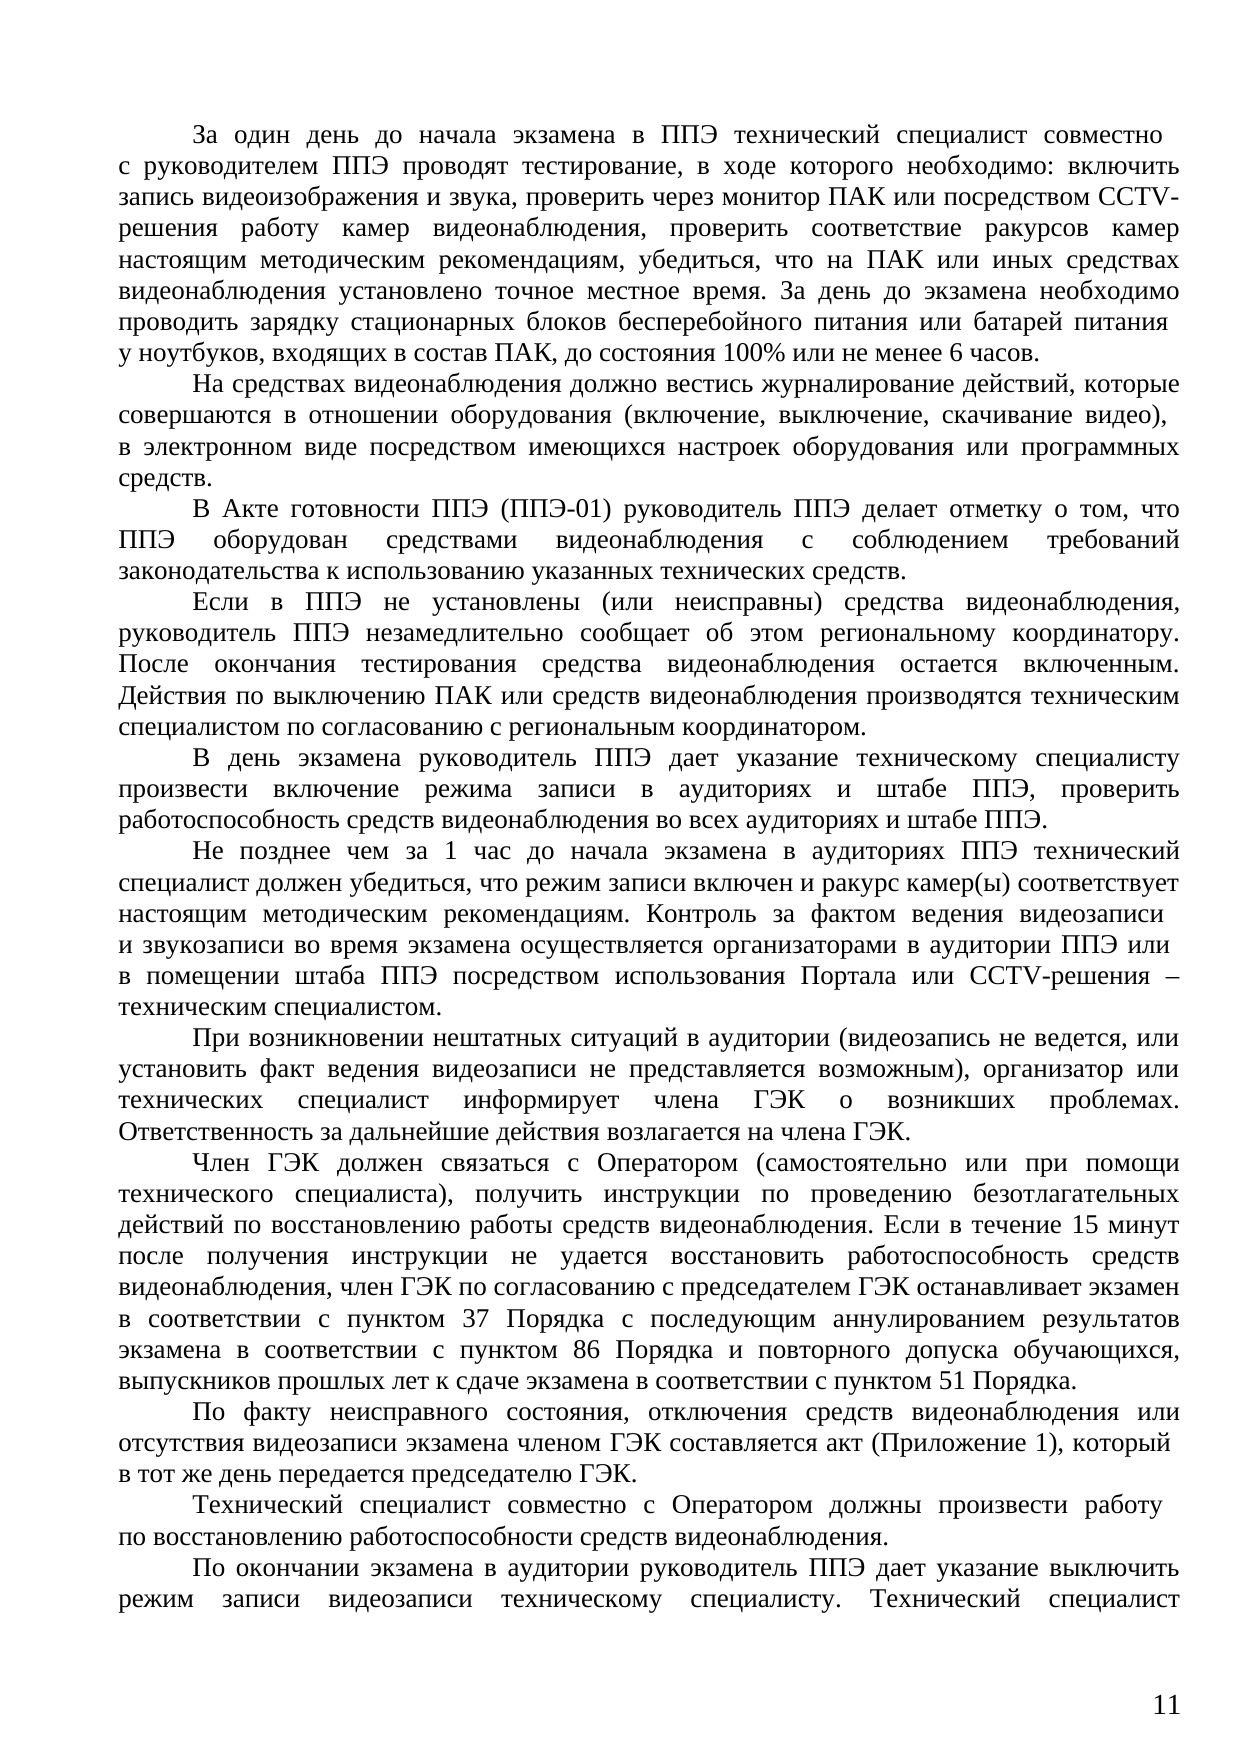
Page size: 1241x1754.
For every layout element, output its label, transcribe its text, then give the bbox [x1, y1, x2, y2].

text За один день до начала экзамена в ППЭ технический специалист совместно с руководителем ППЭ проводят тестирование, в ходе которого необходимо: включить запись видеоизображения и звука, проверить через монитор ПАК или посредством CCTV-решения работу камер видеонаблюдения, проверить соответствие ракурсов камер настоящим методическим рекомендациям, убедиться, что на ПАК или иных средствах видеонаблюдения установлено точное местное время. За день до экзамена необходимо проводить зарядку стационарных блоков бесперебойного питания или батарей питания у ноутбуков, входящих в состав ПАК, до состояния 100% или не менее 6 часов. [118, 118, 1181, 367]
text Если в ППЭ не установлены (или неисправны) средства видеонаблюдения, руководитель ППЭ незамедлительно сообщает об этом региональному координатору. После окончания тестирования средства видеонаблюдения остается включенным. Действия по выключению ПАК или средств видеонаблюдения производятся техническим специалистом по согласованию с региональным координатором. [118, 585, 1181, 741]
text При возникновении нештатных ситуаций в аудитории (видеозапись не ведется, или установить факт ведения видеозаписи не представляется возможным), организатор или технических специалист информирует члена ГЭК о возникших проблемах. Ответственность за дальнейшие действия возлагается на члена ГЭК. [118, 1021, 1181, 1146]
text На средствах видеонаблюдения должно вестись журналирование действий, которые совершаются в отношении оборудования (включение, выключение, скачивание видео), в электронном виде посредством имеющихся настроек оборудования или программных средств. [118, 367, 1181, 492]
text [118, 1551, 1181, 1613]
text Технический специалист совместно с Оператором должны произвести работу по восстановлению работоспособности средств видеонаблюдения. [118, 1488, 1181, 1551]
text По факту неисправного состояния, отключения средств видеонаблюдения или отсутствия видеозаписи экзамена членом ГЭК составляется акт (Приложение 1), который в тот же день передается председателю ГЭК. [118, 1395, 1181, 1488]
text В Акте готовности ППЭ (ППЭ-01) руководитель ППЭ делает отметку о том, что ППЭ оборудован средствами видеонаблюдения с соблюдением требований законодательства к использованию указанных технических средств. [118, 492, 1181, 585]
text Не позднее чем за 1 час до начала экзамена в аудиториях ППЭ технический специалист должен убедиться, что режим записи включен и ракурс камер(ы) соответствует настоящим методическим рекомендациям. Контроль за фактом ведения видеозаписи и звукозаписи во время экзамена осуществляется организаторами в аудитории ППЭ или в помещении штаба ППЭ посредством использования Портала или CCTV-решения – техническим специалистом. [118, 834, 1181, 1021]
text Член ГЭК должен связаться с Оператором (самостоятельно или при помощи технического специалиста), получить инструкции по проведению безотлагательных действий по восстановлению работы средств видеонаблюдения. Если в течение 15 минут после получения инструкции не удается восстановить работоспособность средств видеонаблюдения, член ГЭК по согласованию с председателем ГЭК останавливает экзамен в соответствии с пунктом 37 Порядка с последующим аннулированием результатов экзамена в соответствии с пунктом 86 Порядка и повторного допуска обучающихся, выпускников прошлых лет к сдаче экзамена в соответствии с пунктом 51 Порядка. [118, 1146, 1181, 1395]
text В день экзамена руководитель ППЭ дает указание техническому специалисту произвести включение режима записи в аудиториях и штабе ППЭ, проверить работоспособность средств видеонаблюдения во всех аудиториях и штабе ППЭ. [118, 741, 1181, 834]
